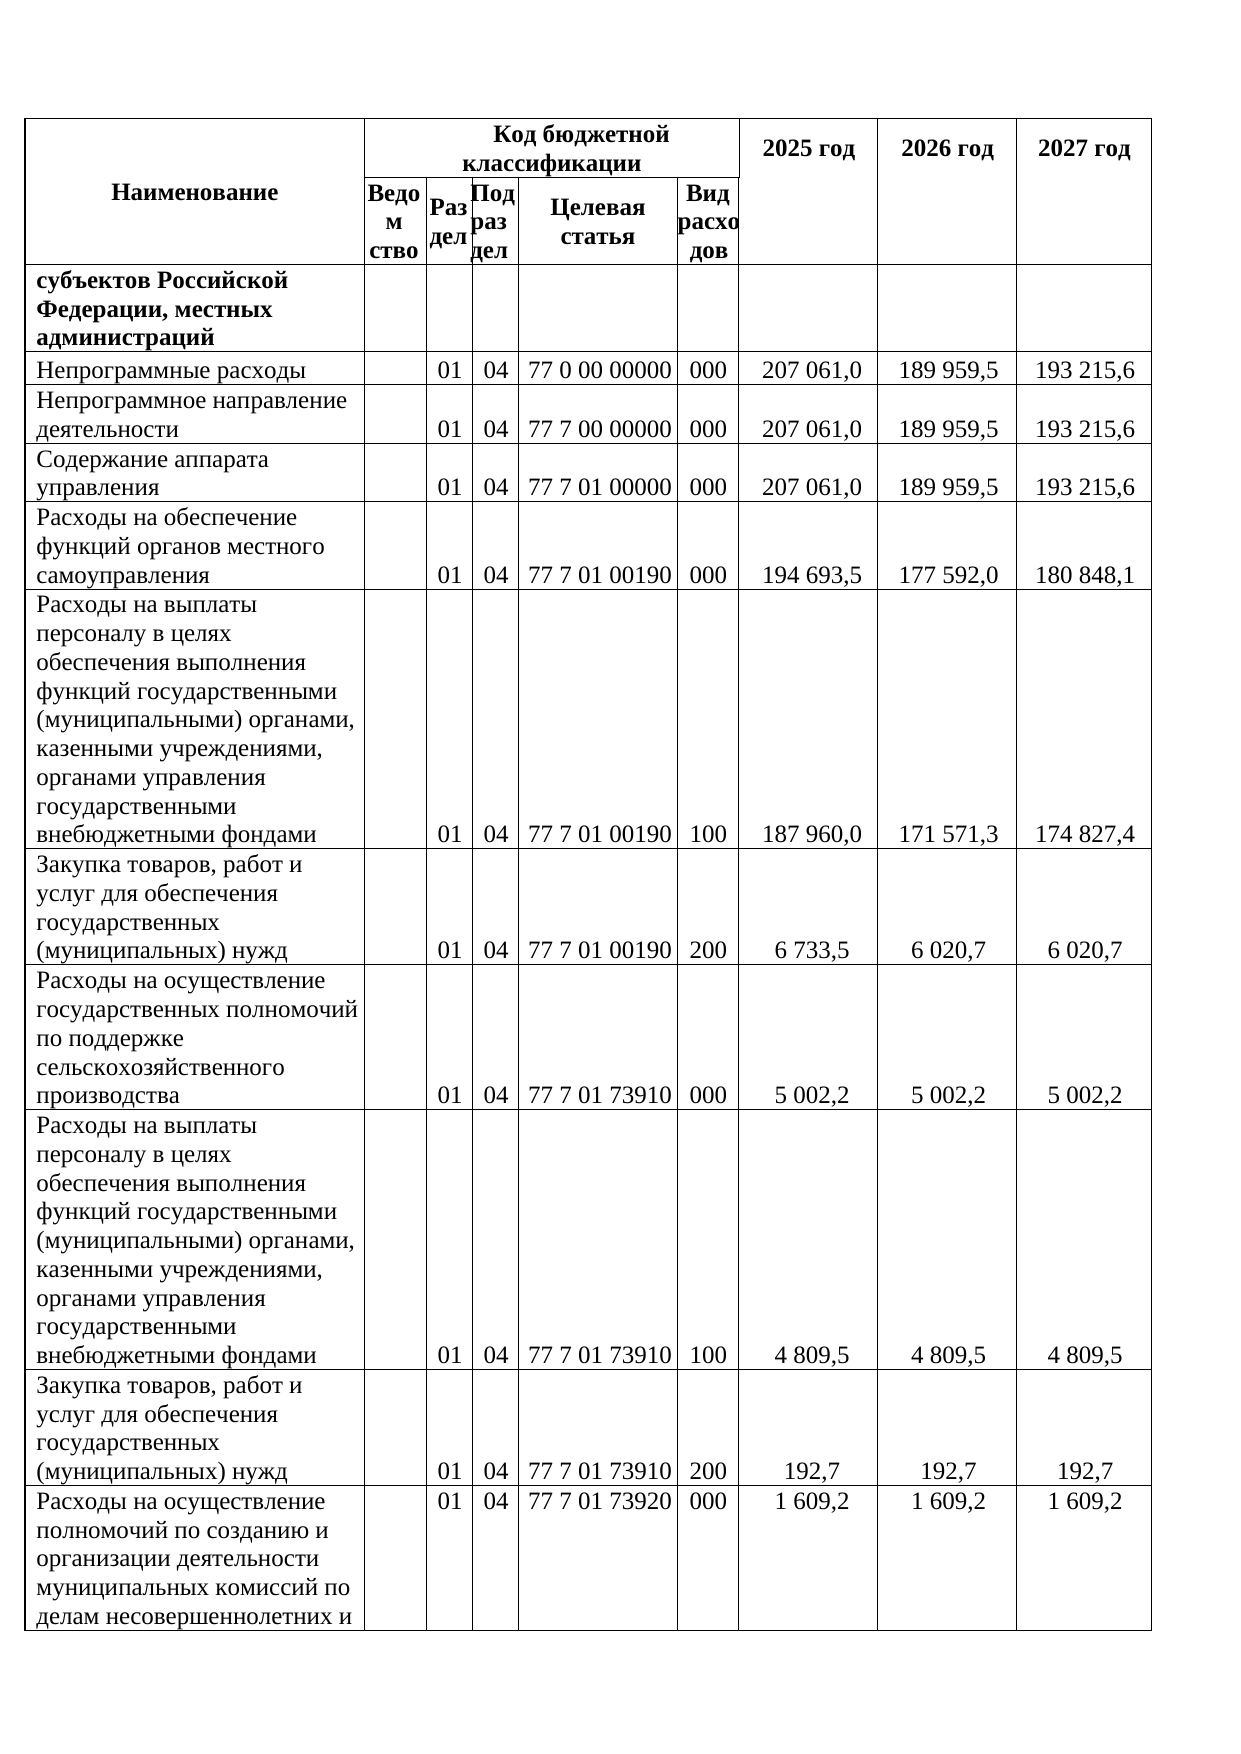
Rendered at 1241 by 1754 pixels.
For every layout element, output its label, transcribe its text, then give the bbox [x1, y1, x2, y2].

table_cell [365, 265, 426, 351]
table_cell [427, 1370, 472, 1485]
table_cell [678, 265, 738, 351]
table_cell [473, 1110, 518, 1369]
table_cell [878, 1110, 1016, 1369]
table_cell [878, 177, 1016, 264]
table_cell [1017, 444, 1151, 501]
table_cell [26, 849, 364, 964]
table_cell Целевая статья [519, 178, 677, 264]
table_cell [1017, 177, 1151, 264]
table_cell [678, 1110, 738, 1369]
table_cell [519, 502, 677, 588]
table_header 2026 год [878, 119, 1016, 177]
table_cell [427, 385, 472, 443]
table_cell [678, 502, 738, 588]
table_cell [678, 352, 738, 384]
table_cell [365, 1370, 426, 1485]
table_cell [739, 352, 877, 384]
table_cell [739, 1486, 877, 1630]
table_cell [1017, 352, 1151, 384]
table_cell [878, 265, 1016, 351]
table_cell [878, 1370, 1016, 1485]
table_cell Ведом ство [365, 178, 426, 264]
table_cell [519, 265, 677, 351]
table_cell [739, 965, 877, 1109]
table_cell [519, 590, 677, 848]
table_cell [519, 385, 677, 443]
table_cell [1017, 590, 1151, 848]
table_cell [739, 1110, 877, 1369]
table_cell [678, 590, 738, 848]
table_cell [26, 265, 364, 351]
table_cell [739, 177, 877, 264]
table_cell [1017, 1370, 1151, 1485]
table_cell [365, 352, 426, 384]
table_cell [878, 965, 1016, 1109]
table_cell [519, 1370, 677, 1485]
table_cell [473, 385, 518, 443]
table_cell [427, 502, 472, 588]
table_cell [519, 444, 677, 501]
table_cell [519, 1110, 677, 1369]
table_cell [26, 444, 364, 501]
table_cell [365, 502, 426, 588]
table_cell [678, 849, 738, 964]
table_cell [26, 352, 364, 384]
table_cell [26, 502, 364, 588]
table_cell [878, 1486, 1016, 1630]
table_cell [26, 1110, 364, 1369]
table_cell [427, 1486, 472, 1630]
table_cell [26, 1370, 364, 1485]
table_cell Раз дел [427, 178, 472, 264]
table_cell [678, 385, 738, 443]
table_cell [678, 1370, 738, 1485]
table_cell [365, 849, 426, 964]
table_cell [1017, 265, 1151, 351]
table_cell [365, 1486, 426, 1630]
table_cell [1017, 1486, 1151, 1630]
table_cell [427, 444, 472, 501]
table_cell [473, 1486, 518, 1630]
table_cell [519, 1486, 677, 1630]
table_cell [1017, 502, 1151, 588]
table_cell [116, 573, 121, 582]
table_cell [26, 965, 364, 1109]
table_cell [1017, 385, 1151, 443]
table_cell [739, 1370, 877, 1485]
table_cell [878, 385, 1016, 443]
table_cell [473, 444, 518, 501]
table_header Код бюджетной классификации [365, 119, 739, 177]
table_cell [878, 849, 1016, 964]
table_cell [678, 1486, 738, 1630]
table_cell Вид расходов [678, 178, 738, 264]
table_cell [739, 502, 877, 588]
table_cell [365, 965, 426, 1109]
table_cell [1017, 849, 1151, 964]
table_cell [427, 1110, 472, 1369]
table_cell Под раз дел [473, 178, 518, 264]
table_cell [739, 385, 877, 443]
table_header 2025 год [740, 119, 877, 177]
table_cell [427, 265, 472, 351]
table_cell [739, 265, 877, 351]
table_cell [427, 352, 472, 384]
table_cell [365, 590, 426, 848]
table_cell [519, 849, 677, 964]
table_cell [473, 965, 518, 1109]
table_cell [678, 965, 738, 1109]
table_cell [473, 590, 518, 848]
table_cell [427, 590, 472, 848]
table_header 2027 год [1017, 119, 1151, 177]
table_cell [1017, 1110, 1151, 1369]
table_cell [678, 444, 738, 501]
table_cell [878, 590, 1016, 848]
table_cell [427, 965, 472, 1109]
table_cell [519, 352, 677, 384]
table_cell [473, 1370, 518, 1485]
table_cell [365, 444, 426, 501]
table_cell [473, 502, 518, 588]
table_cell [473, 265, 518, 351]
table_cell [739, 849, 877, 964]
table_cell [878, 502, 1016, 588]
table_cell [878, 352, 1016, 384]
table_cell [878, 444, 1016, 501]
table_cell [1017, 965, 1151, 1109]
table_header Наименование [26, 119, 364, 264]
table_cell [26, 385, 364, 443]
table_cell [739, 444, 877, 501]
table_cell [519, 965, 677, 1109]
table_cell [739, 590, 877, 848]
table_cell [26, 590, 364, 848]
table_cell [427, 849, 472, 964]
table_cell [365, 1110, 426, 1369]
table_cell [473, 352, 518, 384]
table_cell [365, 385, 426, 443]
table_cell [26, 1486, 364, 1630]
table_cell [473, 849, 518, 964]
